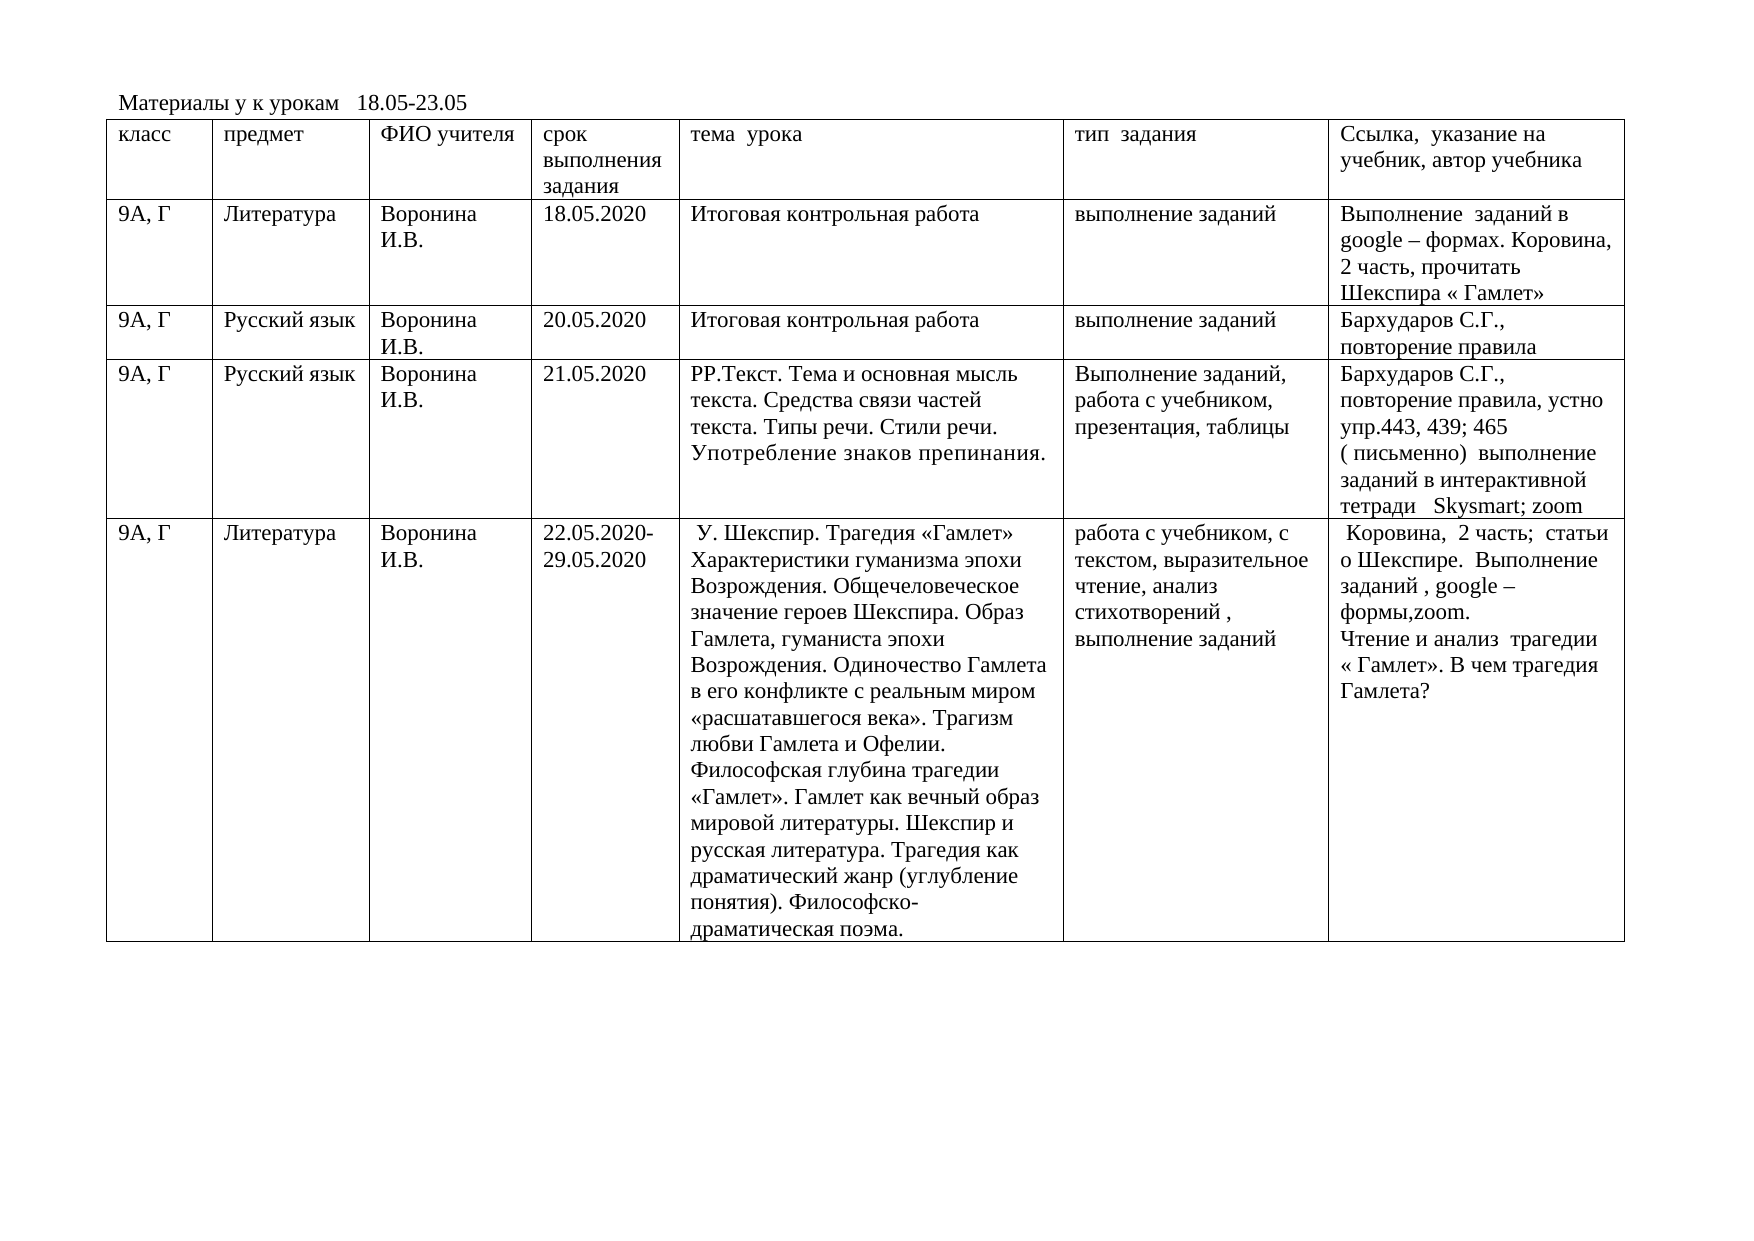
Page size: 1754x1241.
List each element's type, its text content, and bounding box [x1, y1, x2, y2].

table_cell Бархударов С.Г., повторение правила [1329, 306, 1624, 359]
table_cell Литература [213, 200, 369, 305]
table_cell Русский язык [213, 306, 369, 359]
table_cell 20.05.2020 [532, 306, 679, 359]
table_cell РР.Текст. Тема и основная мысль текста. Средства связи частей текста. Типы речи. Стили речи. Употребление знаков препинания. [680, 360, 1063, 518]
table_cell Выполнение заданий в google – формах. Коровина, 2 часть, прочитать Шекспира « Гамлет» [1329, 200, 1624, 305]
table_header срок выполнения задания [532, 120, 679, 199]
table_header предмет [213, 120, 369, 199]
table_cell Итоговая контрольная работа [680, 200, 1063, 305]
table_cell У. Шекспир. Трагедия «Гамлет» Характеристики гуманизма эпохи Возрождения. Общечеловеческое значение героев Шекспира. Образ Гамлета, гуманиста эпохи Возрождения. Одиночество Гамлета в его конфликте с реальным миром «расшатавшегося века». Трагизм любви Гамлета и Офелии. Философская глубина трагедии «Гамлет». Гамлет как вечный образ мировой литературы. Шекспир и русская литература. Трагедия как драматический жанр (углубление понятия). Философско-драматическая поэма. [680, 519, 1063, 941]
table_cell выполнение заданий [1064, 200, 1328, 305]
table_cell Русский язык [213, 360, 369, 518]
table_cell 22.05.2020-29.05.2020 [532, 519, 679, 941]
table_cell Литература [213, 519, 369, 941]
table_cell Воронина И.В. [370, 200, 531, 305]
table_cell Воронина И.В. [370, 360, 531, 518]
table_cell 9А, Г [107, 200, 212, 305]
table_cell выполнение заданий [1064, 306, 1328, 359]
table_cell 9А, Г [107, 519, 212, 941]
table_header класс [107, 120, 212, 199]
table_cell 9А, Г [107, 360, 212, 518]
table_cell Бархударов С.Г., повторение правила, устно упр.443, 439; 465 ( письменно) выполнение заданий в интерактивной тетради Skysmart; zoom [1329, 360, 1624, 518]
table_cell Воронина И.В. [370, 306, 531, 359]
table_cell 18.05.2020 [532, 200, 679, 305]
table_cell 21.05.2020 [532, 360, 679, 518]
table_header тема урока [680, 120, 1063, 199]
table_cell Воронина И.В. [370, 519, 531, 941]
table_cell 9А, Г [107, 306, 212, 359]
text Материалы у к урокам 18.05-23.05 [118, 89, 1636, 115]
table_cell Выполнение заданий, работа с учебником, презентация, таблицы [1064, 360, 1328, 518]
table_header ФИО учителя [370, 120, 531, 199]
table_cell Коровина, 2 часть; статьи о Шекспире. Выполнение заданий , google – формы,zoom. Чтение и анализ трагедии « Гамлет». В чем трагедия Гамлета? [1329, 519, 1624, 941]
table_header тип задания [1064, 120, 1328, 199]
table_cell работа с учебником, с текстом, выразительное чтение, анализ стихотворений , выполнение заданий [1064, 519, 1328, 941]
table_cell Итоговая контрольная работа [680, 306, 1063, 359]
table_header Ссылка, указание на учебник, автор учебника [1329, 120, 1624, 199]
